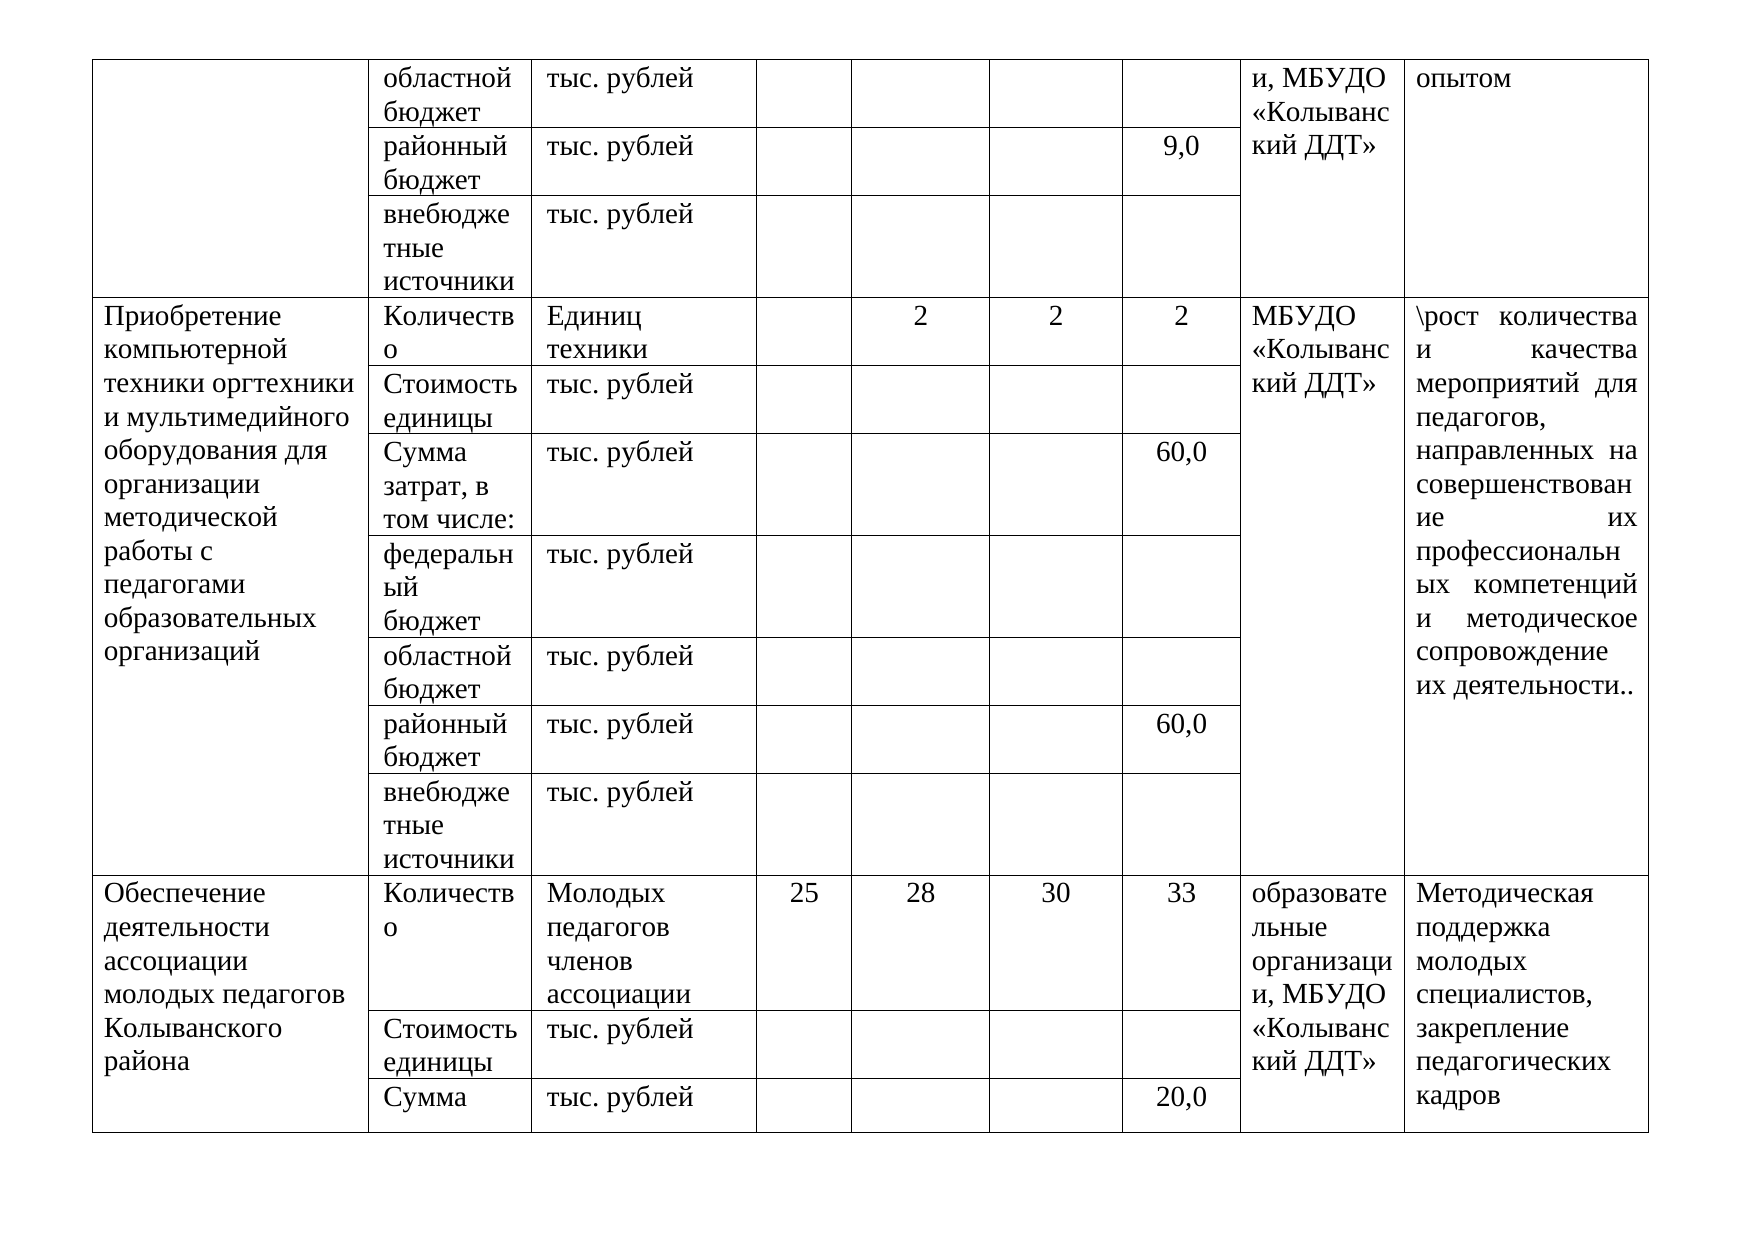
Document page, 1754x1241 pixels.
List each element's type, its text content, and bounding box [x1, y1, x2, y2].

table_cell [1123, 774, 1240, 874]
table_cell [990, 536, 1122, 637]
table_cell 25 [757, 876, 851, 1010]
table_cell [990, 434, 1122, 535]
table_cell Количество [369, 298, 531, 365]
table_cell внебюджетные источники [369, 774, 531, 874]
table_cell 2 [1123, 298, 1240, 365]
table_cell областной бюджет [369, 60, 531, 127]
table_cell [852, 638, 989, 705]
table_cell тыс. рублей [532, 60, 756, 127]
table_cell [1123, 60, 1240, 127]
table_cell 60,0 [1123, 706, 1240, 773]
table_cell районный бюджет [369, 706, 531, 773]
table_cell [757, 60, 851, 127]
table_cell [1123, 536, 1240, 637]
table_cell [757, 196, 851, 297]
table_cell [852, 774, 989, 874]
table_cell Единиц техники [532, 298, 756, 365]
table_cell 33 [1123, 876, 1240, 1010]
table_cell 9,0 [1123, 128, 1240, 195]
table_cell тыс. рублей [532, 774, 756, 874]
table_cell [757, 434, 851, 535]
table_cell Методическая поддержка молодых специалистов, закрепление педагогических кадров [1405, 876, 1648, 1132]
table_cell [757, 706, 851, 773]
table_cell Сумма затрат, в том числе: [369, 434, 531, 535]
table_cell [757, 1011, 851, 1078]
table_cell МБУДО «Колыванский ДДТ» [1241, 298, 1404, 874]
table_cell Приобретение компьютерной техники оргтехники и мультимедийного оборудования для организации методической работы с педагогами образовательных организаций [93, 298, 368, 874]
table_cell 2 [852, 298, 989, 365]
table_cell Молодых педагогов членов ассоциации [532, 876, 756, 1010]
table_cell [852, 128, 989, 195]
table_cell [1123, 638, 1240, 705]
table_cell 20,0 [1123, 1079, 1240, 1132]
table_cell [990, 60, 1122, 127]
table_cell [852, 536, 989, 637]
table_cell [852, 434, 989, 535]
table_cell образовательные организации, МБУДО «Колыванский ДДТ» [1241, 876, 1404, 1132]
table_cell Количество [369, 876, 531, 1010]
table_cell [1123, 1011, 1240, 1078]
table_cell [990, 774, 1122, 874]
table_cell Стоимость единицы [369, 1011, 531, 1078]
table_cell [852, 1079, 989, 1132]
table_cell районный бюджет [369, 128, 531, 195]
table_cell [990, 706, 1122, 773]
table_cell тыс. рублей [532, 536, 756, 637]
table_cell 28 [852, 876, 989, 1010]
table_cell Обеспечение деятельности ассоциации молодых педагогов Колыванского района [93, 876, 368, 1132]
table_cell тыс. рублей [532, 434, 756, 535]
table_cell областной бюджет [369, 638, 531, 705]
table_cell [757, 128, 851, 195]
table_cell тыс. рублей [532, 366, 756, 433]
table_cell 60,0 [1123, 434, 1240, 535]
table_cell [990, 366, 1122, 433]
table_cell [990, 128, 1122, 195]
table_cell [757, 536, 851, 637]
table_cell [990, 1011, 1122, 1078]
table_cell [852, 706, 989, 773]
table_cell 30 [990, 876, 1122, 1010]
table_cell Стоимость единицы [369, 366, 531, 433]
table_cell федеральный бюджет [369, 536, 531, 637]
table_cell [990, 1079, 1122, 1132]
table_cell [757, 774, 851, 874]
table_cell тыс. рублей [532, 128, 756, 195]
table_cell 2 [990, 298, 1122, 365]
table_cell внебюджетные источники [369, 196, 531, 297]
table_cell тыс. рублей [532, 1011, 756, 1078]
table_cell [852, 60, 989, 127]
table_cell [1123, 366, 1240, 433]
table_cell тыс. рублей [532, 638, 756, 705]
table_cell [757, 638, 851, 705]
table_cell [852, 196, 989, 297]
table_cell [990, 196, 1122, 297]
table_cell [852, 1011, 989, 1078]
table_cell [757, 366, 851, 433]
table_cell [757, 298, 851, 365]
table_cell тыс. рублей [532, 196, 756, 297]
table_cell \рост количества и качества мероприятий для педагогов, направленных на совершенствование их профессиональных компетенций и методическое сопровождение их деятельности.. [1405, 298, 1648, 874]
table_cell [852, 366, 989, 433]
table_cell [1123, 196, 1240, 297]
table_cell тыс. рублей [532, 706, 756, 773]
table_cell тыс. рублей [532, 1079, 756, 1132]
table_cell [990, 638, 1122, 705]
table_cell [757, 1079, 851, 1132]
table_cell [369, 1079, 531, 1132]
